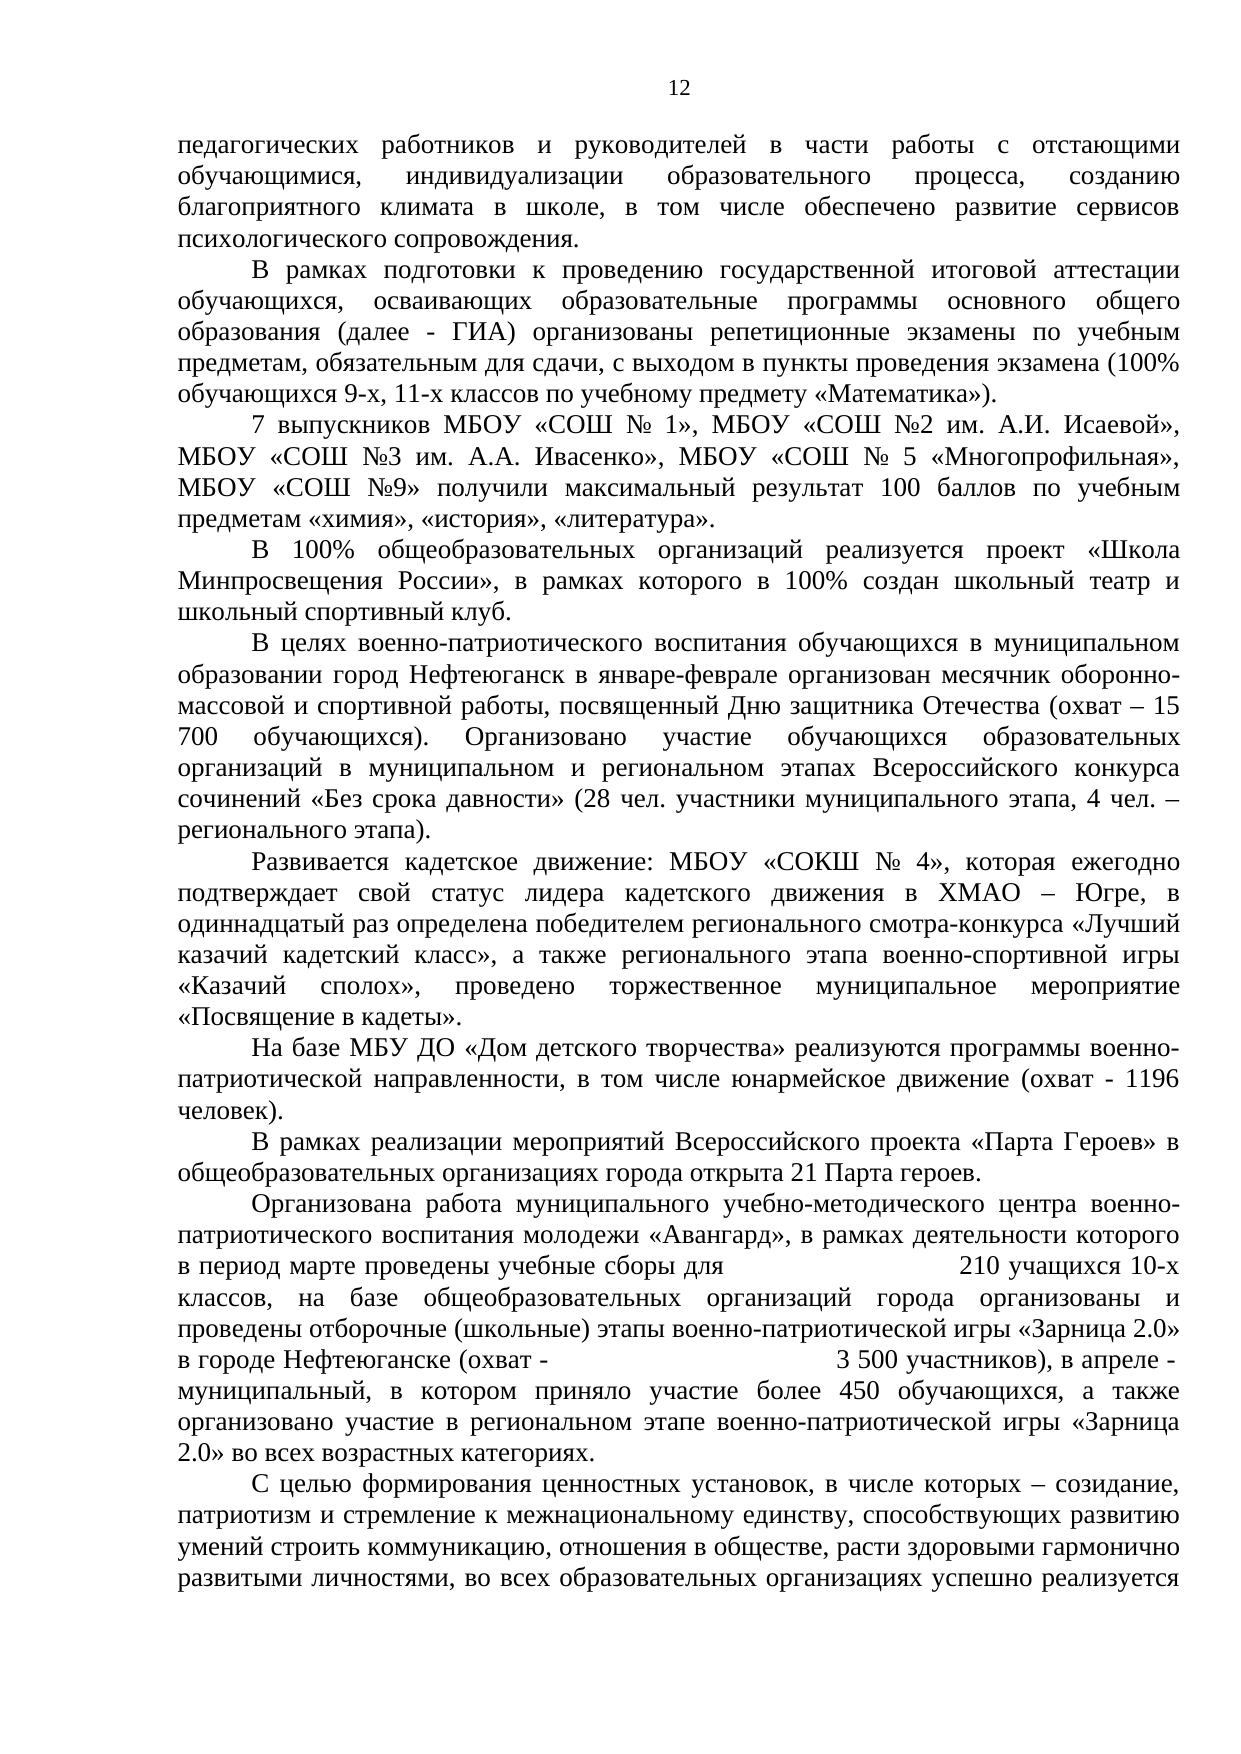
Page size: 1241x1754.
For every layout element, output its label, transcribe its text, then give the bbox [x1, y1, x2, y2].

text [177, 1467, 1181, 1657]
text В 100% общеобразовательных организаций реализуется проект «Школа Минпросвещения России», в рамках которого в 100% создан школьный театр и школьный спортивный клуб. [177, 533, 1181, 627]
text В рамках реализации мероприятий Всероссийского проекта «Парта Героев» в общеобразовательных организациях города открыта 21 Парта героев. [177, 1125, 1181, 1187]
text В рамках подготовки к проведению государственной итоговой аттестации обучающихся, осваивающих образовательные программы основного общего образования (далее - ГИА) организованы репетиционные экзамены по учебным предметам, обязательным для сдачи, с выходом в пункты проведения экзамена (100% обучающихся 9-х, 11-х классов по учебному предмету «Математика»). [177, 253, 1181, 408]
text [177, 128, 1181, 253]
text На базе МБУ ДО «Дом детского творчества» реализуются программы военно-патриотической направленности, в том числе юнармейское движение (охват - 1196 человек). [177, 1031, 1181, 1125]
text 7 выпускников МБОУ «СОШ № 1», МБОУ «СОШ №2 им. А.И. Исаевой», МБОУ «СОШ №3 им. А.А. Ивасенко», МБОУ «СОШ № 5 «Многопрофильная», МБОУ «СОШ №9» получили максимальный результат 100 баллов по учебным предметам «химия», «история», «литература». [177, 408, 1181, 533]
text Организована работа муниципального учебно-методического центра военно-патриотического воспитания молодежи «Авангард», в рамках деятельности которого в период марте проведены учебные сборы для 210 учащихся 10-х классов, на базе общеобразовательных организаций города организованы и проведены отборочные (школьные) этапы военно-патриотической игры «Зарница 2.0» в городе Нефтеюганске (охват - 3 500 участников), в апреле - муниципальный, в котором приняло участие более 450 обучающихся, а также организовано участие в региональном этапе военно-патриотической игры «Зарница 2.0» во всех возрастных категориях. [177, 1187, 1181, 1467]
text В целях военно-патриотического воспитания обучающихся в муниципальном образовании город Нефтеюганск в январе-феврале организован месячник оборонно-массовой и спортивной работы, посвященный Дню защитника Отечества (охват – 15 700 обучающихся). Организовано участие обучающихся образовательных организаций в муниципальном и региональном этапах Всероссийского конкурса сочинений «Без срока давности» (28 чел. участники муниципального этапа, 4 чел. – регионального этапа). [177, 627, 1181, 844]
text Развивается кадетское движение: МБОУ «СОКШ № 4», которая ежегодно подтверждает свой статус лидера кадетского движения в ХМАО – Югре, в одиннадцатый раз определена победителем регионального смотра-конкурса «Лучший казачий кадетский класс», а также регионального этапа военно-спортивной игры «Казачий сполох», проведено торжественное муниципальное мероприятие «Посвящение в кадеты». [177, 844, 1181, 1031]
